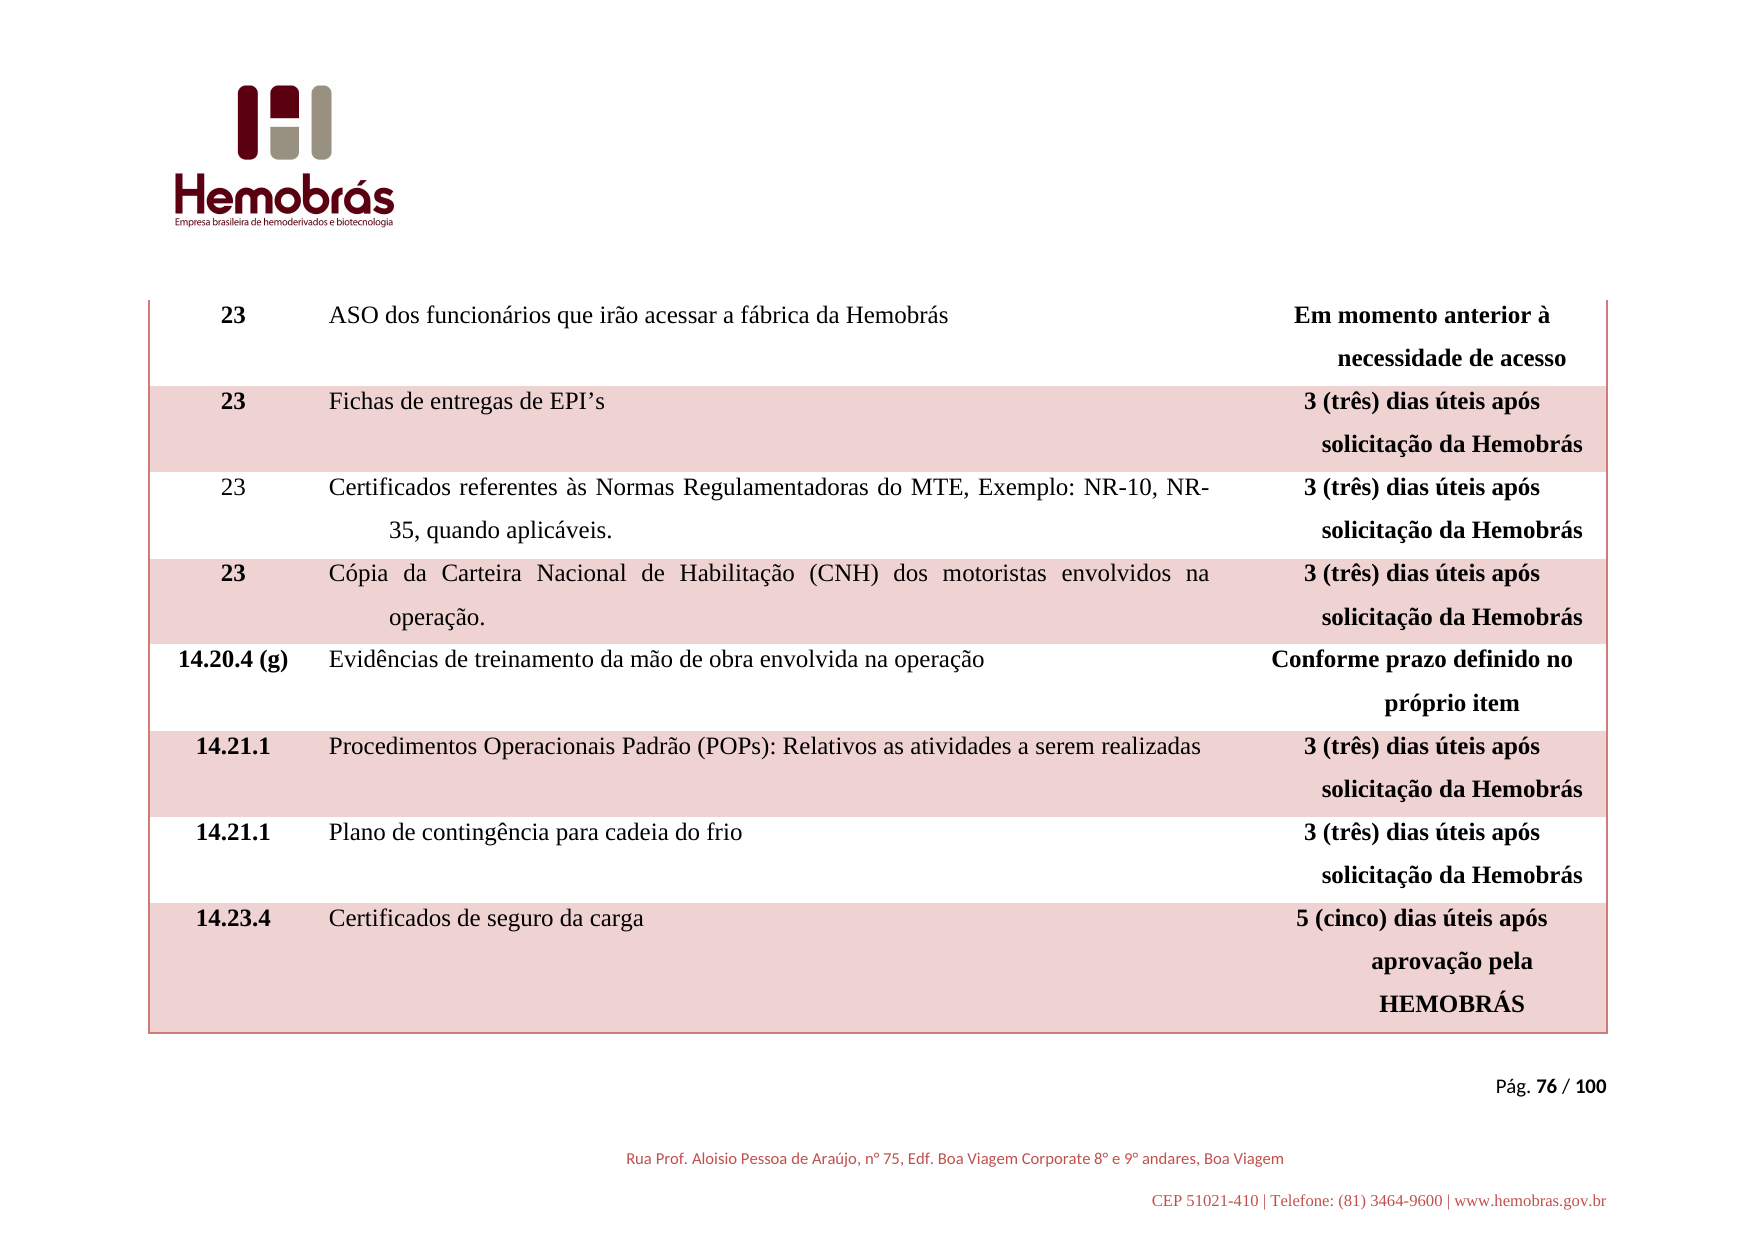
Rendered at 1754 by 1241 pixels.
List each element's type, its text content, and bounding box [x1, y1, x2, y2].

table_cell Evidências de treinamento da mão de obra envolvida na operação [303, 645, 1222, 731]
table_cell 14.21.1 [150, 817, 303, 903]
picture [162, 73, 407, 243]
table_cell 5 (cinco) dias úteis após aprovação pela HEMOBRÁS [1222, 903, 1606, 1032]
table_cell Fichas de entregas de EPI’s [303, 386, 1222, 472]
table_cell 14.23.4 [150, 903, 303, 1032]
table_cell Plano de contingência para cadeia do frio [303, 817, 1222, 903]
table_cell 3 (três) dias úteis após solicitação da Hemobrás [1222, 817, 1606, 903]
table_cell Certificados de seguro da carga [303, 903, 1222, 1032]
table_cell 3 (três) dias úteis após solicitação da Hemobrás [1222, 731, 1606, 817]
table_cell 14.20.4 (g) [150, 645, 303, 731]
table_cell Em momento anterior à necessidade de acesso [1222, 300, 1606, 386]
table_cell 14.21.1 [150, 731, 303, 817]
table_cell Cópia da Carteira Nacional de Habilitação (CNH) dos motoristas envolvidos na operação. [303, 559, 1222, 644]
table_cell 23 [150, 472, 303, 558]
table_cell 23 [150, 559, 303, 644]
table_cell ASO dos funcionários que irão acessar a fábrica da Hemobrás [303, 300, 1222, 386]
table_cell 23 [150, 386, 303, 472]
table_cell 23 [150, 300, 303, 386]
table_cell Certificados referentes às Normas Regulamentadoras do MTE, Exemplo: NR-10, NR-35, quando aplicáveis. [303, 472, 1222, 558]
table_cell 3 (três) dias úteis após solicitação da Hemobrás [1222, 559, 1606, 644]
table_cell Conforme prazo definido no próprio item [1222, 645, 1606, 731]
table_cell 3 (três) dias úteis após solicitação da Hemobrás [1222, 472, 1606, 558]
table_cell 3 (três) dias úteis após solicitação da Hemobrás [1222, 386, 1606, 472]
table_cell Procedimentos Operacionais Padrão (POPs): Relativos as atividades a serem realizadas [303, 731, 1222, 817]
